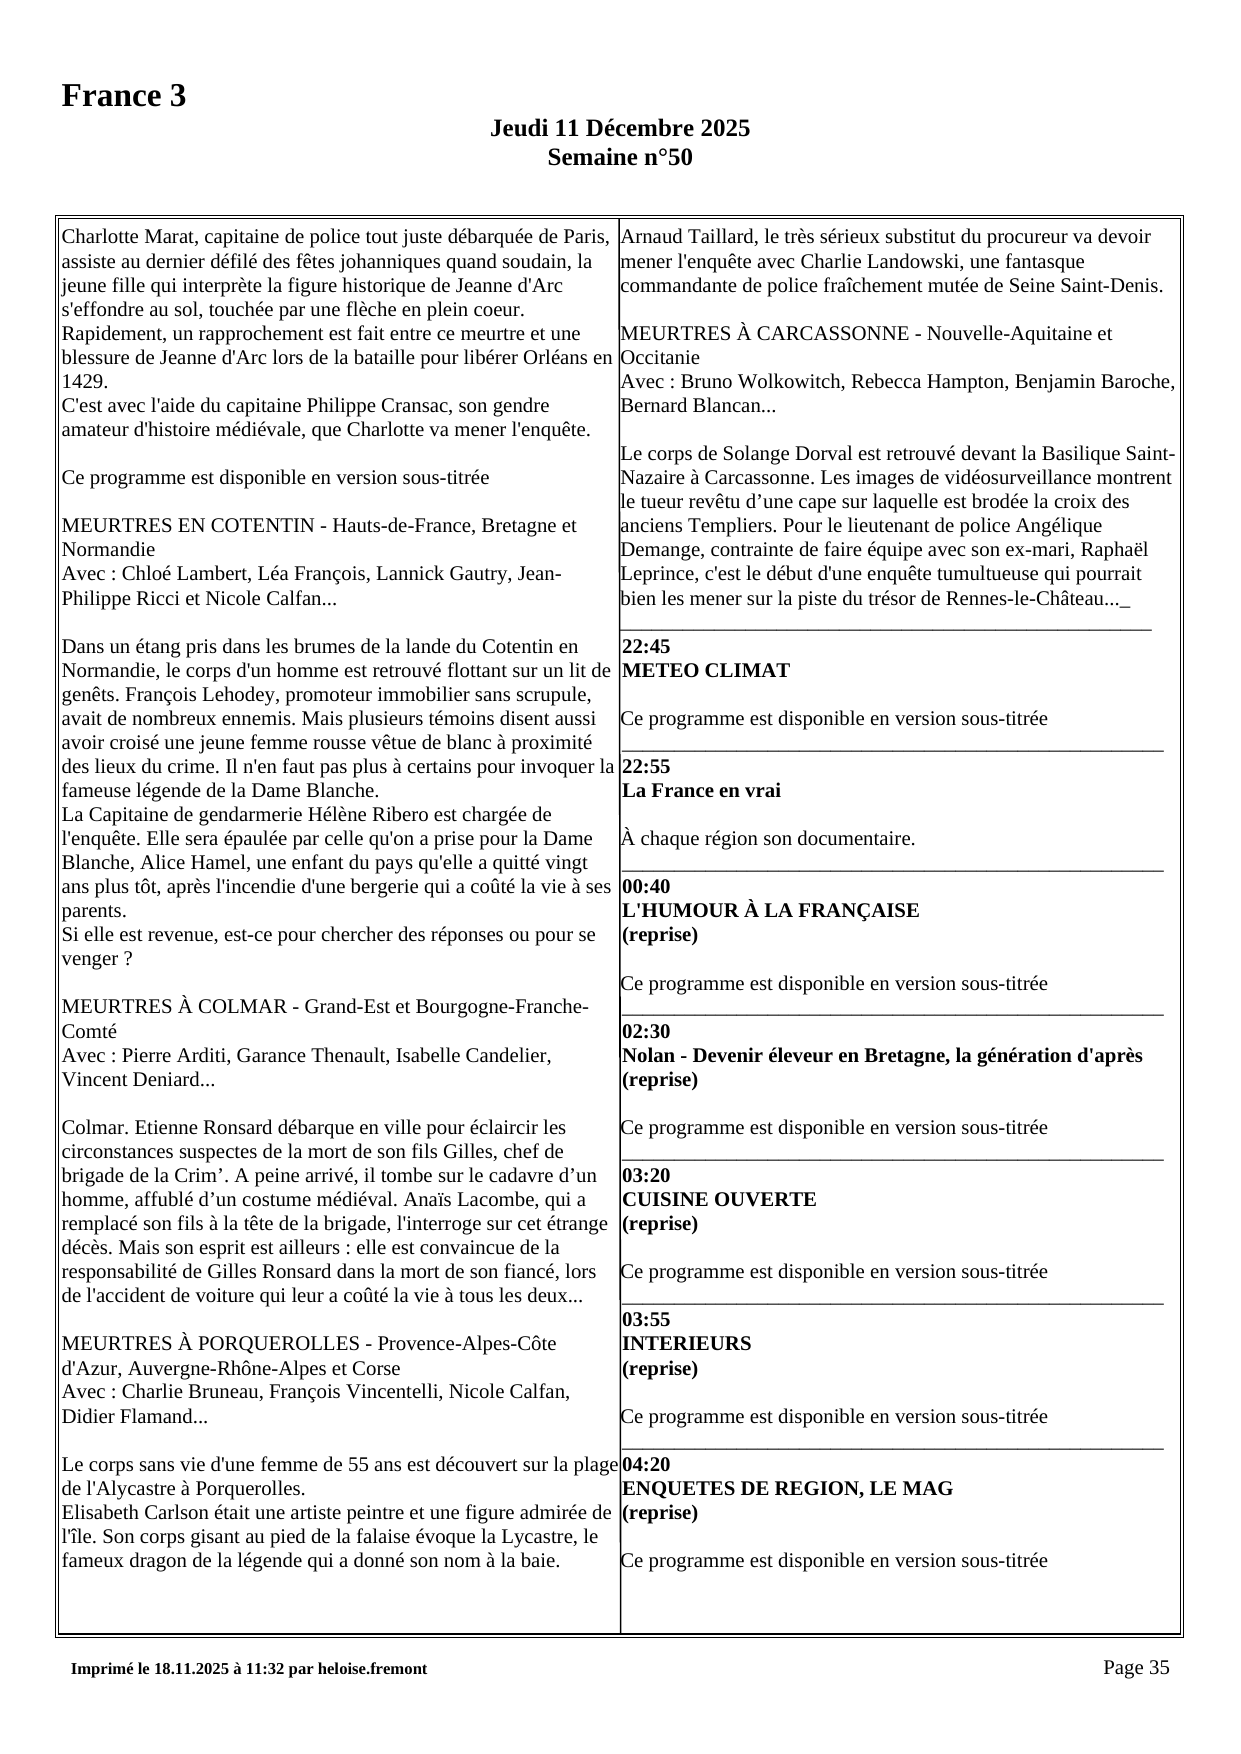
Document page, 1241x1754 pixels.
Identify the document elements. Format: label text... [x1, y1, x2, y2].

text À chaque région son documentaire. [620, 802, 1179, 850]
text Avec : Charlie Bruneau, François Vincentelli, Nicole Calfan, Didier Flamand... [61, 1379, 620, 1428]
text Ce programme est disponible en version sous-titrée [620, 1403, 1179, 1428]
text 22:45 [622, 633, 1179, 658]
text Le corps de Solange Dorval est retrouvé devant la Basilique Saint-Nazaire à Carcassonne. Les images de vidéosurveillance montrent le tueur revêtu d’une cape sur laquelle est brodée la croix des anciens Templiers. Pour le lieutenant de police Angélique Demange, contrainte de faire équipe avec son ex-mari, Raphaël Leprince, c'est le début d'une enquête tumultueuse qui pourrait bien les mener sur la piste du trésor de Rennes-le-Château..._ [620, 441, 1179, 609]
text L'HUMOUR À LA FRANÇAISE [622, 898, 1179, 922]
text La Capitaine de gendarmerie Hélène Ribero est chargée de l'enquête. Elle sera épaulée par celle qu'on a prise pour la Dame Blanche, Alice Hamel, une enfant du pays qu'elle a quitté vingt ans plus tôt, après l'incendie d'une bergerie qui a coûté la vie à ses parents. [61, 802, 620, 922]
text Rapidement, un rapprochement est fait entre ce meurtre et une blessure de Jeanne d'Arc lors de la bataille pour libérer Orléans en 1429. [61, 321, 620, 393]
text Ce programme est disponible en version sous-titrée [620, 1115, 1179, 1139]
text Colmar. Etienne Ronsard débarque en ville pour éclaircir les circonstances suspectes de la mort de son fils Gilles, chef de brigade de la Crim’. A peine arrivé, il tombe sur le cadavre d’un homme, affublé d’un costume médiéval. Anaïs Lacombe, qui a remplacé son fils à la tête de la brigade, l'interroge sur cet étrange décès. Mais son esprit est ailleurs : elle est convaincue de la responsabilité de Gilles Ronsard dans la mort de son fiancé, lors de l'accident de voiture qui leur a coûté la vie à tous les deux... [61, 1115, 620, 1307]
text (reprise) [622, 1211, 1179, 1235]
text Arnaud Taillard, le très sérieux substitut du procureur va devoir mener l'enquête avec Charlie Landowski, une fantasque commandante de police fraîchement mutée de Seine Saint-Denis. [620, 224, 1179, 297]
text Avec : Chloé Lambert, Léa François, Lannick Gautry, Jean-Philippe Ricci et Nicole Calfan... [61, 561, 620, 609]
text Avec : Pierre Arditi, Garance Thenault, Isabelle Candelier, Vincent Deniard... [61, 1043, 620, 1091]
text C'est avec l'aide du capitaine Philippe Cransac, son gendre amateur d'histoire médiévale, que Charlotte va mener l'enquête. [61, 393, 620, 441]
text 03:55 [622, 1307, 1179, 1331]
text (reprise) [622, 1067, 1179, 1091]
text MEURTRES À COLMAR - Grand-Est et Bourgogne-Franche-Comté [61, 994, 620, 1043]
text INTERIEURS [622, 1331, 1179, 1355]
text Ce programme est disponible en version sous-titrée [620, 706, 1179, 730]
text Charlotte Marat, capitaine de police tout juste débarquée de Paris, assiste au dernier défilé des fêtes johanniques quand soudain, la jeune fille qui interprète la figure historique de Jeanne d'Arc s'effondre au sol, touchée par une flèche en plein coeur. [61, 224, 620, 321]
text ____________________________________________________ [622, 1283, 1179, 1307]
text La France en vrai [622, 778, 1179, 802]
text Ce programme est disponible en version sous-titrée [61, 465, 620, 489]
text ____________________________________________________ [622, 994, 1179, 1018]
text (reprise) [622, 1500, 1179, 1524]
text (reprise) [622, 1355, 1179, 1379]
text 22:55 [622, 754, 1179, 778]
text Ce programme est disponible en version sous-titrée [620, 970, 1179, 994]
text 02:30 [622, 1018, 1179, 1043]
text MEURTRES À PORQUEROLLES - Provence-Alpes-Côte d'Azur, Auvergne-Rhône-Alpes et Corse [61, 1331, 620, 1379]
text Si elle est revenue, est-ce pour chercher des réponses ou pour se venger ? [61, 922, 620, 970]
text Dans un étang pris dans les brumes de la lande du Cotentin en Normandie, le corps d'un homme est retrouvé flottant sur un lit de genêts. François Lehodey, promoteur immobilier sans scrupule, avait de nombreux ennemis. Mais plusieurs témoins disent aussi avoir croisé une jeune femme rousse vêtue de blanc à proximité des lieux du crime. Il n'en faut pas plus à certains pour invoquer la fameuse légende de la Dame Blanche. [61, 633, 620, 802]
text 04:20 [622, 1452, 1179, 1476]
text METEO CLIMAT [622, 658, 1179, 682]
text Elisabeth Carlson était une artiste peintre et une figure admirée de l'île. Son corps gisant au pied de la falaise évoque la Lycastre, le fameux dragon de la légende qui a donné son nom à la baie. [61, 1500, 620, 1572]
text ____________________________________________________ [622, 1139, 1179, 1163]
text Avec : Bruno Wolkowitch, Rebecca Hampton, Benjamin Baroche, Bernard Blancan... [620, 369, 1179, 417]
text Le corps sans vie d'une femme de 55 ans est découvert sur la plage de l'Alycastre à Porquerolles. [61, 1452, 620, 1500]
text ____________________________________________________ [622, 1428, 1179, 1452]
text 00:40 [622, 874, 1179, 898]
text Ce programme est disponible en version sous-titrée [620, 1548, 1179, 1572]
text ENQUETES DE REGION, LE MAG [622, 1476, 1179, 1500]
text Ce programme est disponible en version sous-titrée [620, 1259, 1179, 1283]
text ____________________________________________________ [622, 850, 1179, 874]
text MEURTRES EN COTENTIN - Hauts-de-France, Bretagne et Normandie [61, 513, 620, 561]
text Nolan - Devenir éleveur en Bretagne, la génération d'après [622, 1043, 1179, 1067]
text 03:20 [622, 1163, 1179, 1187]
text ____________________________________________________ [622, 730, 1179, 754]
text CUISINE OUVERTE [622, 1187, 1179, 1211]
text (reprise) [622, 922, 1179, 946]
text MEURTRES À CARCASSONNE - Nouvelle-Aquitaine et Occitanie [620, 321, 1179, 369]
text ___________________________________________________ [620, 609, 1179, 633]
